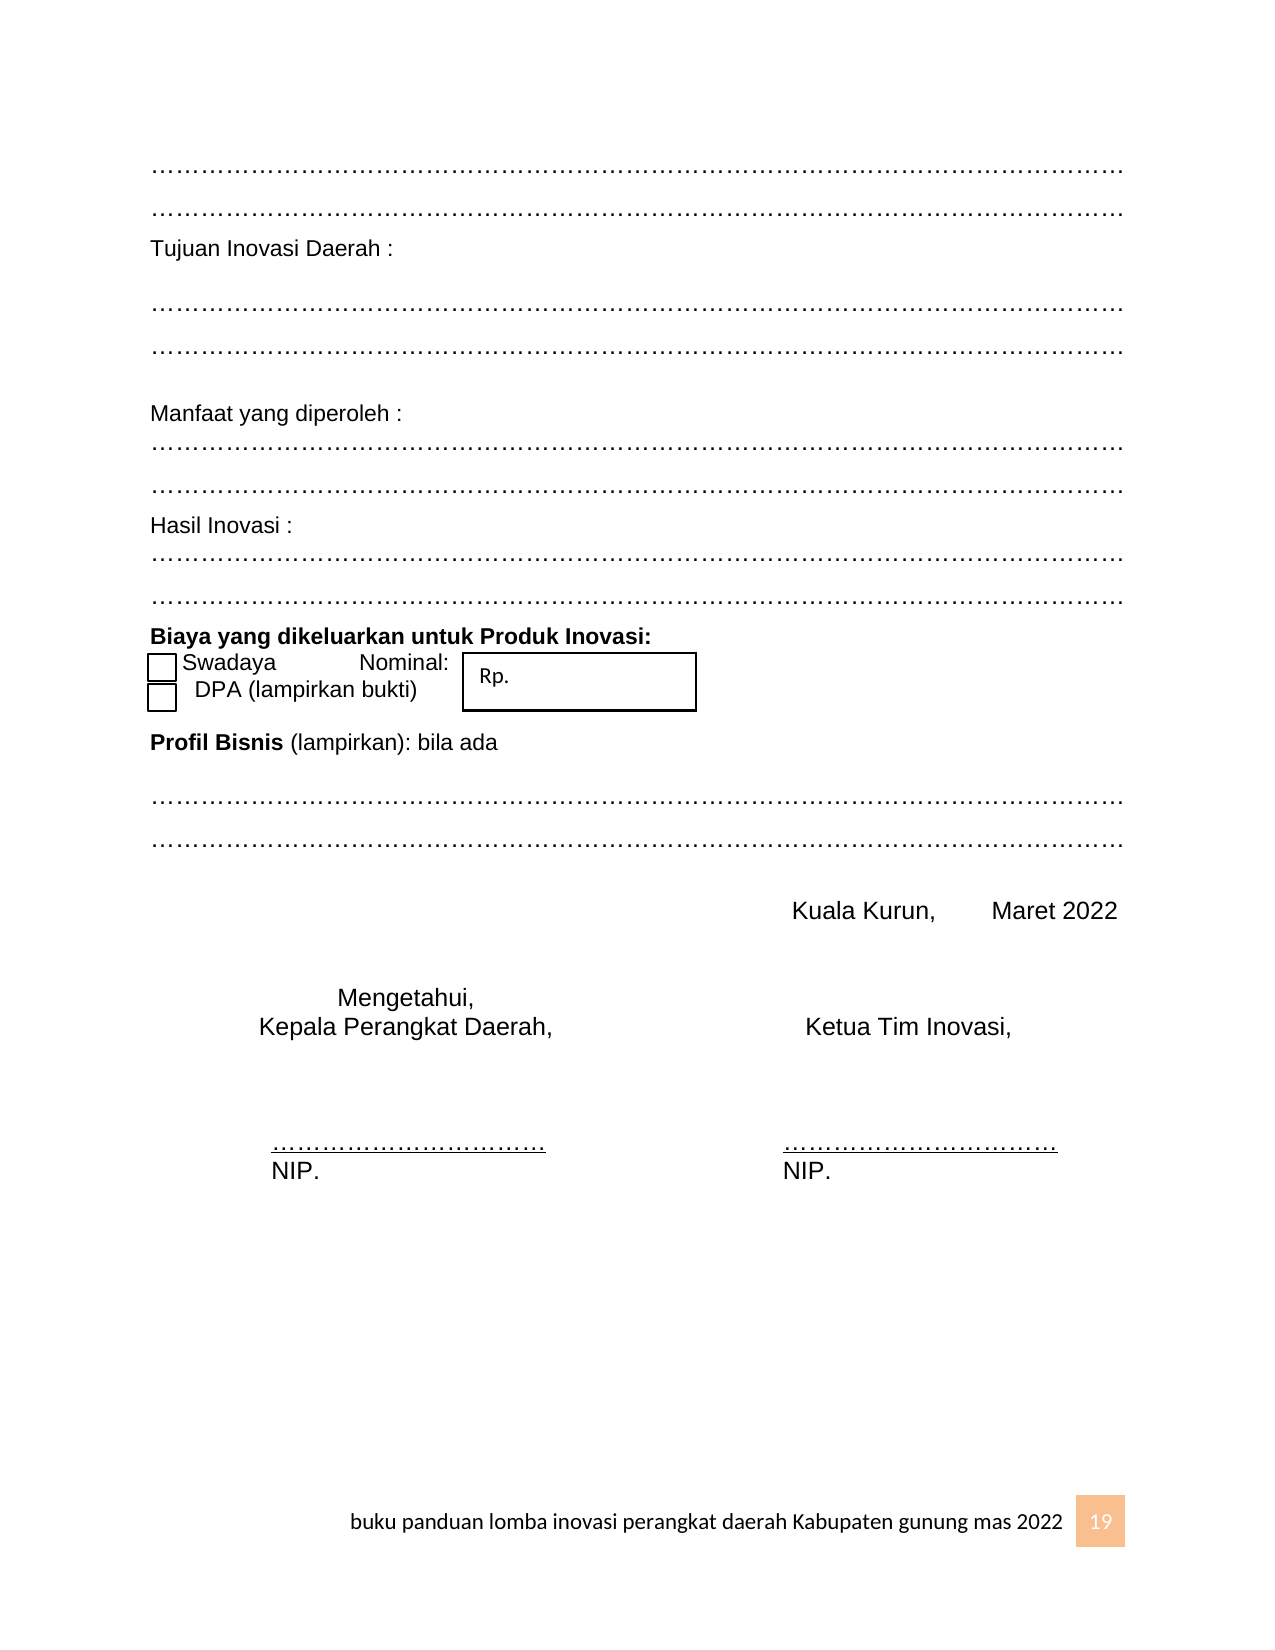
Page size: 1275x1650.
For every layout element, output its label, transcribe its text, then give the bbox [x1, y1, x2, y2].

text Kuala Kurun, Maret 2022 [750, 896, 1125, 925]
table_cell Profil Bisnis (lampirkan): bila ada ……………………………………………………………………………………………………… ……………………………………………………………………………………………………… [139, 729, 1162, 866]
table_cell Hasil Inovasi : ……………………………………………………………………………………………………… ……………………………………………………………………………………………………… [139, 512, 1162, 623]
table_cell Tujuan Inovasi Daerah : ……………………………………………………………………………………………………… ……………………………………………………………………………………………………… [139, 235, 1162, 400]
table_header Mengetahui, Kepala Perangkat Daerah, …………………………… NIP. [150, 955, 661, 1187]
table_header Ketua Tim Inovasi, …………………………… NIP. [661, 955, 1156, 1187]
table_cell Manfaat yang diperoleh : ……………………………………………………………………………………………………… ……………………………………………………………………………………………………… [139, 400, 1162, 512]
table_cell Biaya yang dikeluarkan untuk Produk Inovasi: Swadaya Nominal: DPA (lampirkan bukti) [139, 623, 1162, 728]
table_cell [139, 150, 1162, 235]
